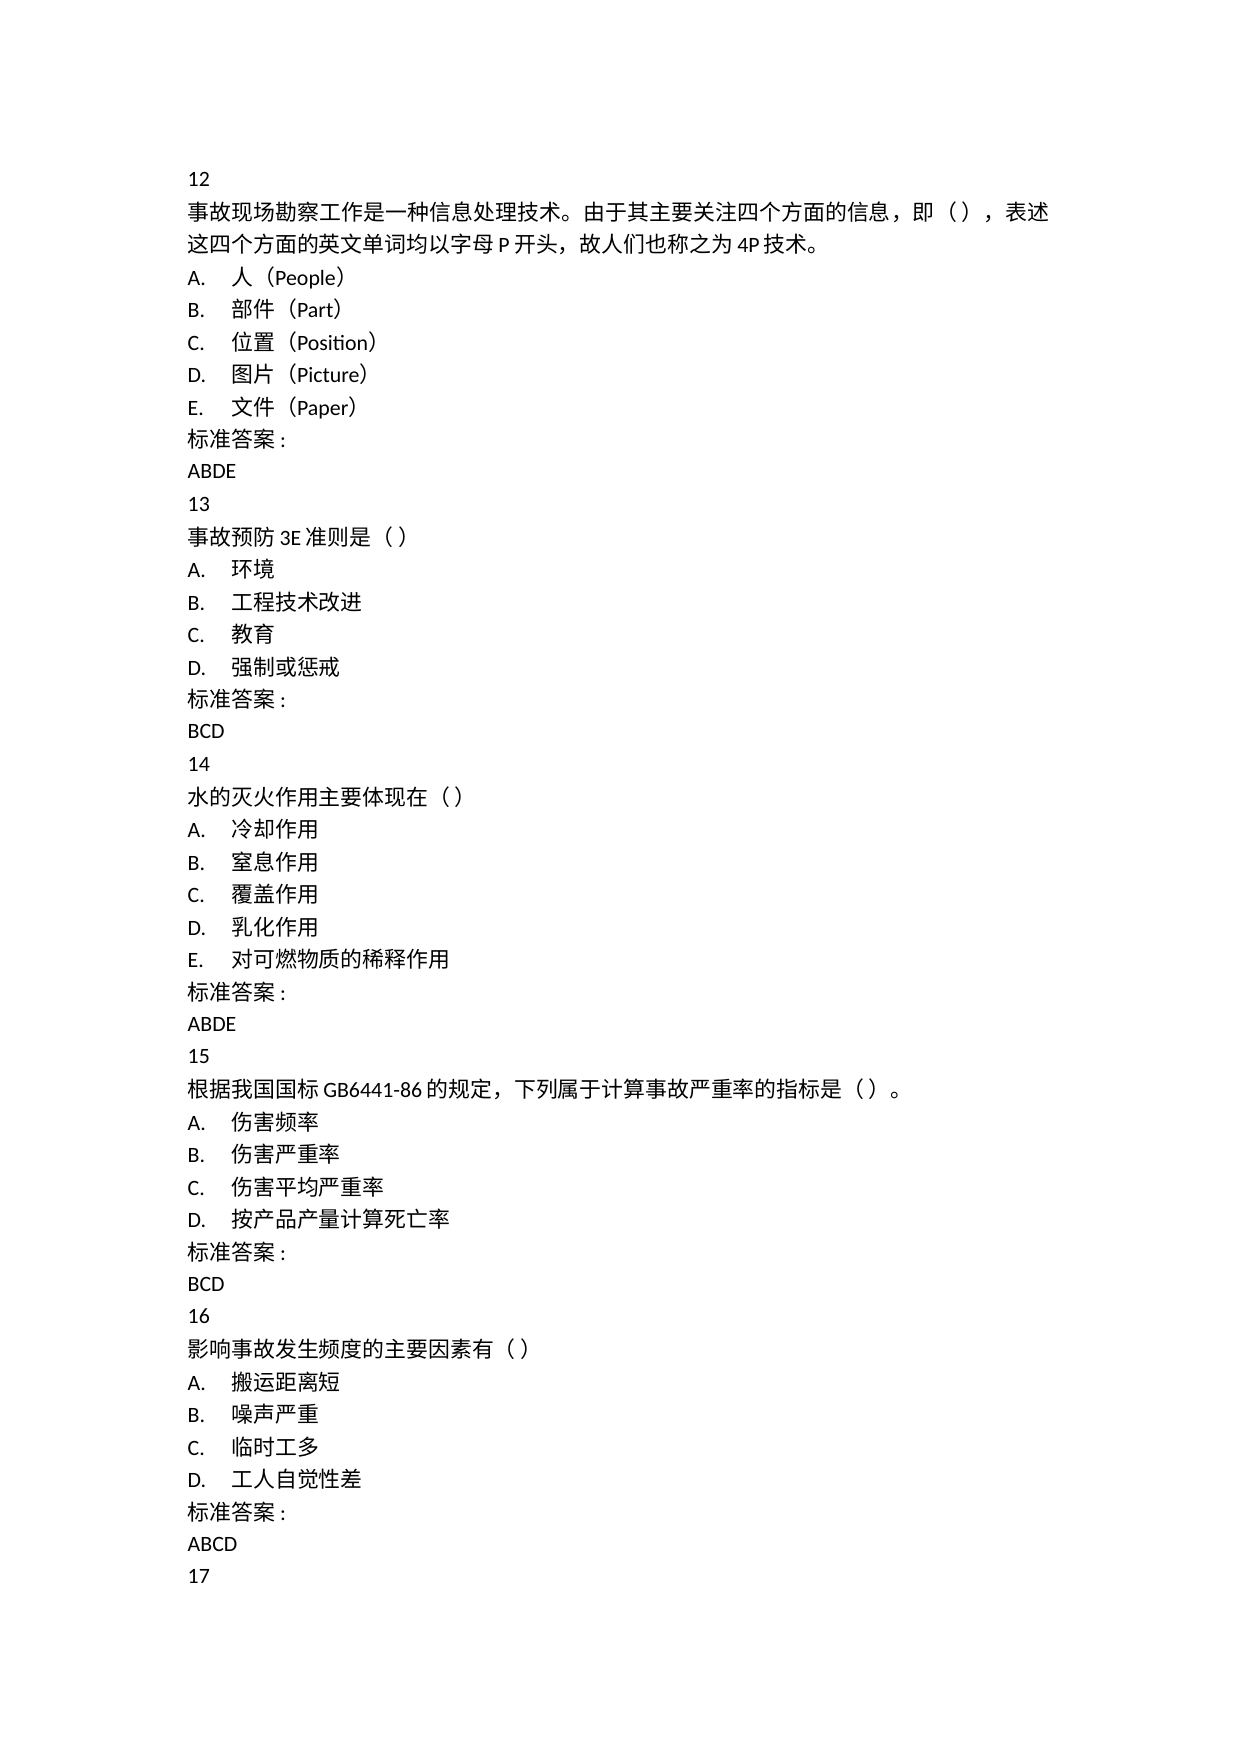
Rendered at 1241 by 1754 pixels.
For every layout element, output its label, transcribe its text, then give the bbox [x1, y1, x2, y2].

text D. 乳化作用 [187, 909, 1053, 942]
text A. 环境 [187, 552, 1053, 584]
text ABDE [187, 1007, 1053, 1039]
text 标准答案 : [187, 974, 1053, 1007]
text D. 图片（Picture） [187, 357, 1053, 389]
text ABCD [187, 1527, 1053, 1559]
text 根据我国国标GB6441-86的规定，下列属于计算事故严重率的指标是（ ）。 [187, 1072, 1053, 1104]
text C. 覆盖作用 [187, 877, 1053, 909]
text 标准答案 : [187, 682, 1053, 714]
text C. 教育 [187, 617, 1053, 649]
text A. 人（People） [187, 259, 1053, 292]
text D. 按产品产量计算死亡率 [187, 1202, 1053, 1234]
text 水的灭火作用主要体现在（ ） [187, 779, 1053, 812]
text A. 冷却作用 [187, 812, 1053, 844]
text BCD [187, 1267, 1053, 1299]
text 12 [187, 162, 1053, 194]
text 标准答案 : [187, 1494, 1053, 1527]
text 17 [187, 1559, 1053, 1592]
text 16 [187, 1299, 1053, 1332]
text C. 伤害平均严重率 [187, 1169, 1053, 1202]
text C. 位置（Position） [187, 324, 1053, 357]
text B. 窒息作用 [187, 844, 1053, 877]
text B. 工程技术改进 [187, 584, 1053, 617]
text A. 搬运距离短 [187, 1364, 1053, 1397]
text E. 对可燃物质的稀释作用 [187, 942, 1053, 974]
text 事故现场勘察工作是一种信息处理技术。由于其主要关注四个方面的信息，即（ ），表述这四个方面的英文单词均以字母P开头，故人们也称之为4P技术。 [187, 194, 1053, 259]
text B. 部件（Part） [187, 292, 1053, 324]
text BCD [187, 714, 1053, 747]
text 标准答案 : [187, 1234, 1053, 1267]
text B. 伤害严重率 [187, 1137, 1053, 1169]
text 标准答案 : [187, 422, 1053, 454]
text E. 文件（Paper） [187, 389, 1053, 422]
text ABDE [187, 454, 1053, 487]
text 影响事故发生频度的主要因素有（ ） [187, 1332, 1053, 1364]
text D. 强制或惩戒 [187, 649, 1053, 682]
text B. 噪声严重 [187, 1397, 1053, 1429]
text A. 伤害频率 [187, 1104, 1053, 1137]
text D. 工人自觉性差 [187, 1462, 1053, 1494]
text 13 [187, 487, 1053, 519]
text 事故预防3E准则是（ ） [187, 519, 1053, 552]
text 14 [187, 747, 1053, 779]
text C. 临时工多 [187, 1429, 1053, 1462]
text 15 [187, 1039, 1053, 1072]
